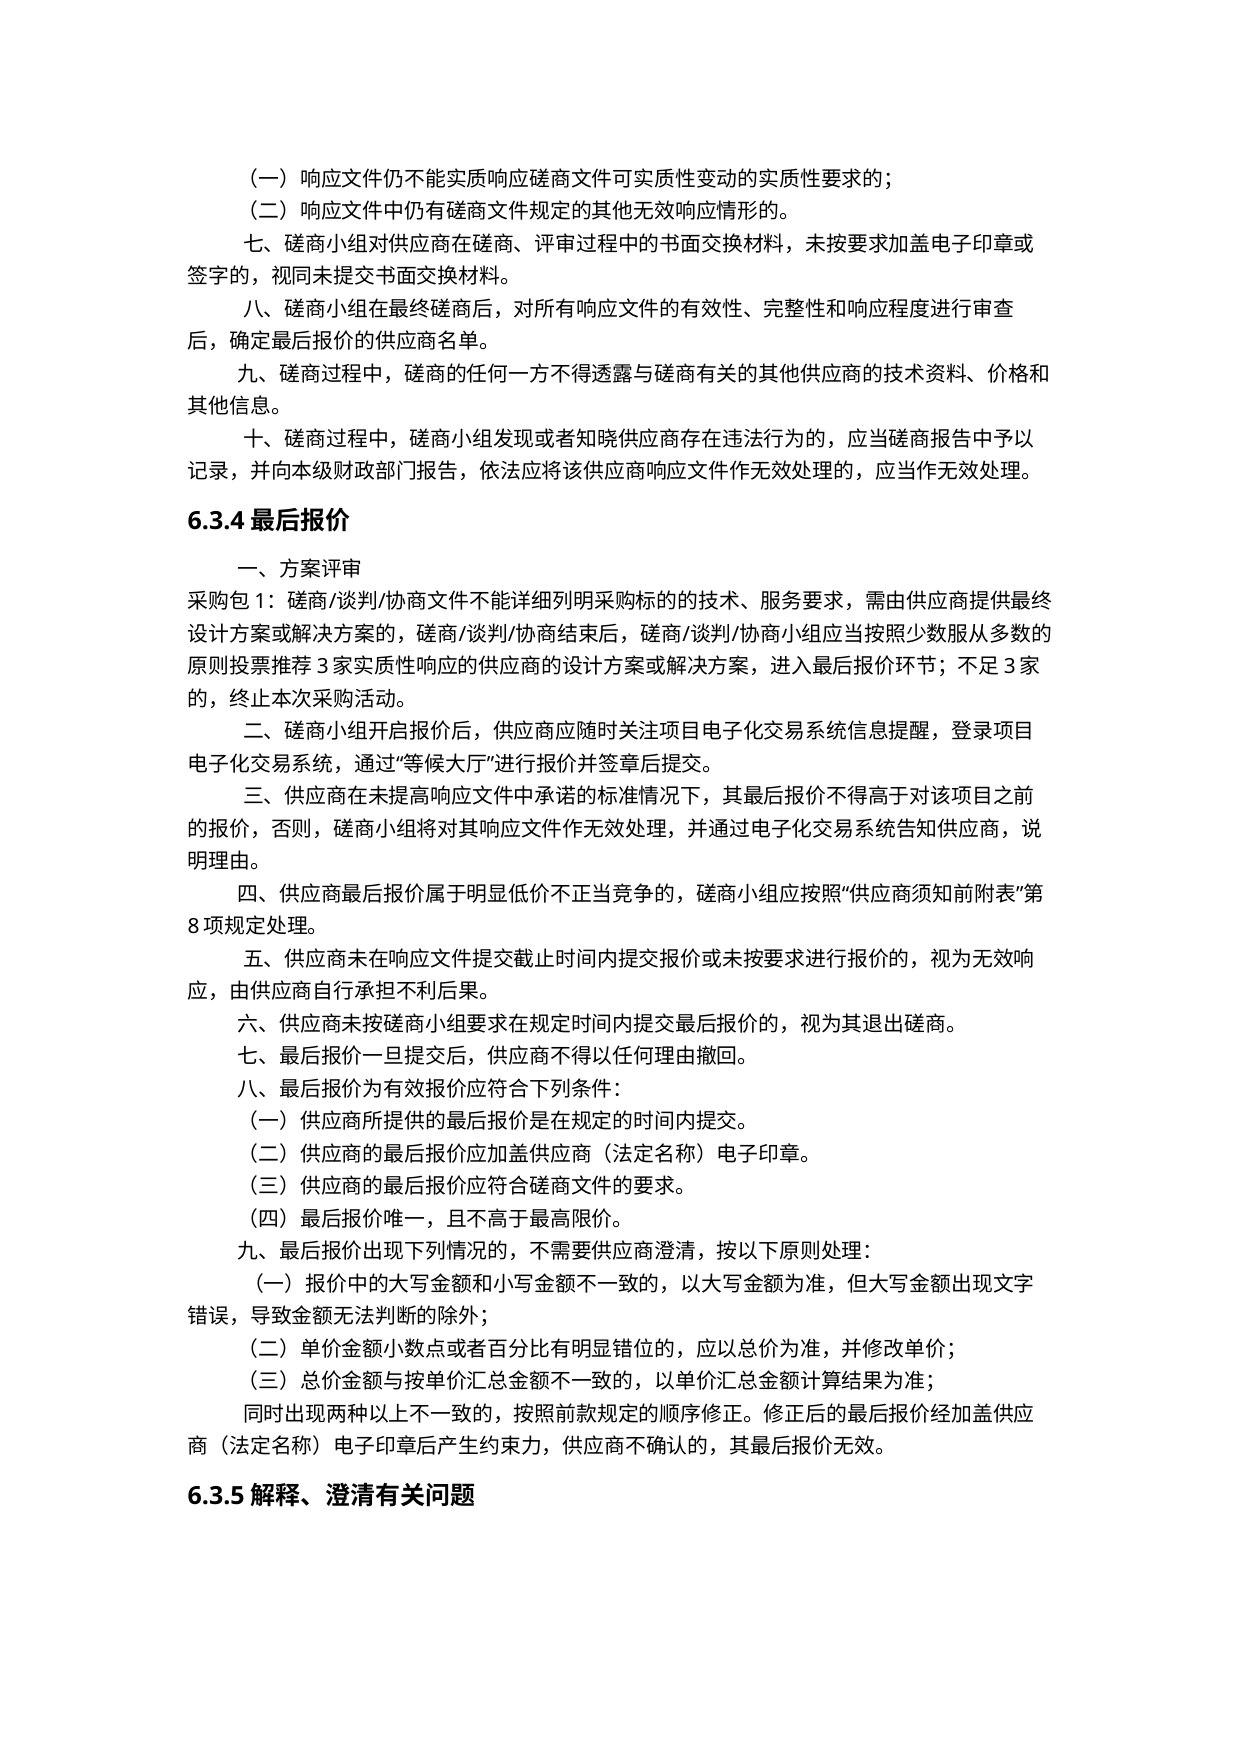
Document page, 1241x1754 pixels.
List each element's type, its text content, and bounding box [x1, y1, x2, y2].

text 三、供应商在未提高响应文件中承诺的标准情况下，其最后报价不得高于对该项目之前的报价，否则，磋商小组将对其响应文件作无效处理，并通过电子化交易系统告知供应商，说明理由。 [187, 779, 1053, 877]
text 九、磋商过程中，磋商的任何一方不得透露与磋商有关的其他供应商的技术资料、价格和其他信息。 [187, 357, 1053, 422]
text （一）供应商所提供的最后报价是在规定的时间内提交。 [187, 1104, 1053, 1137]
text （二）供应商的最后报价应加盖供应商（法定名称）电子印章。 [187, 1137, 1053, 1169]
text 二、磋商小组开启报价后，供应商应随时关注项目电子化交易系统信息提醒，登录项目电子化交易系统，通过“等候大厅”进行报价并签章后提交。 [187, 714, 1053, 779]
text 八、最后报价为有效报价应符合下列条件： [187, 1072, 1053, 1104]
text 八、磋商小组在最终磋商后，对所有响应文件的有效性、完整性和响应程度进行审查后，确定最后报价的供应商名单。 [187, 292, 1053, 357]
text （二）响应文件中仍有磋商文件规定的其他无效响应情形的。 [187, 194, 1053, 227]
text （一）响应文件仍不能实质响应磋商文件可实质性变动的实质性要求的； [187, 162, 1053, 194]
text 四、供应商最后报价属于明显低价不正当竞争的，磋商小组应按照“供应商须知前附表”第8项规定处理。 [187, 877, 1053, 942]
text 五、供应商未在响应文件提交截止时间内提交报价或未按要求进行报价的，视为无效响应，由供应商自行承担不利后果。 [187, 942, 1053, 1007]
text 六、供应商未按磋商小组要求在规定时间内提交最后报价的，视为其退出磋商。 [187, 1007, 1053, 1039]
text 十、磋商过程中，磋商小组发现或者知晓供应商存在违法行为的，应当磋商报告中予以记录，并向本级财政部门报告，依法应将该供应商响应文件作无效处理的，应当作无效处理。 [187, 422, 1053, 487]
text 七、磋商小组对供应商在磋商、评审过程中的书面交换材料，未按要求加盖电子印章或签字的，视同未提交书面交换材料。 [187, 227, 1053, 292]
text （二）单价金额小数点或者百分比有明显错位的，应以总价为准，并修改单价； [187, 1332, 1053, 1364]
text 七、最后报价一旦提交后，供应商不得以任何理由撤回。 [187, 1039, 1053, 1072]
text （四）最后报价唯一，且不高于最高限价。 [187, 1202, 1053, 1234]
text （一）报价中的大写金额和小写金额不一致的，以大写金额为准，但大写金额出现文字错误，导致金额无法判断的除外； [187, 1267, 1053, 1332]
text 6.3.5解释、澄清有关问题 [187, 1462, 1053, 1527]
text （三）供应商的最后报价应符合磋商文件的要求。 [187, 1169, 1053, 1202]
text 采购包1：磋商/谈判/协商文件不能详细列明采购标的的技术、服务要求，需由供应商提供最终设计方案或解决方案的，磋商/谈判/协商结束后，磋商/谈判/协商小组应当按照少数服从多数的原则投票推荐3家实质性响应的供应商的设计方案或解决方案，进入最后报价环节；不足3家的，终止本次采购活动。 [187, 584, 1053, 714]
text 同时出现两种以上不一致的，按照前款规定的顺序修正。修正后的最后报价经加盖供应商（法定名称）电子印章后产生约束力，供应商不确认的，其最后报价无效。 [187, 1397, 1053, 1462]
text （三）总价金额与按单价汇总金额不一致的，以单价汇总金额计算结果为准； [187, 1364, 1053, 1397]
text 6.3.4最后报价 [187, 487, 1053, 552]
text 一、方案评审 [187, 552, 1053, 584]
text 九、最后报价出现下列情况的，不需要供应商澄清，按以下原则处理： [187, 1234, 1053, 1267]
